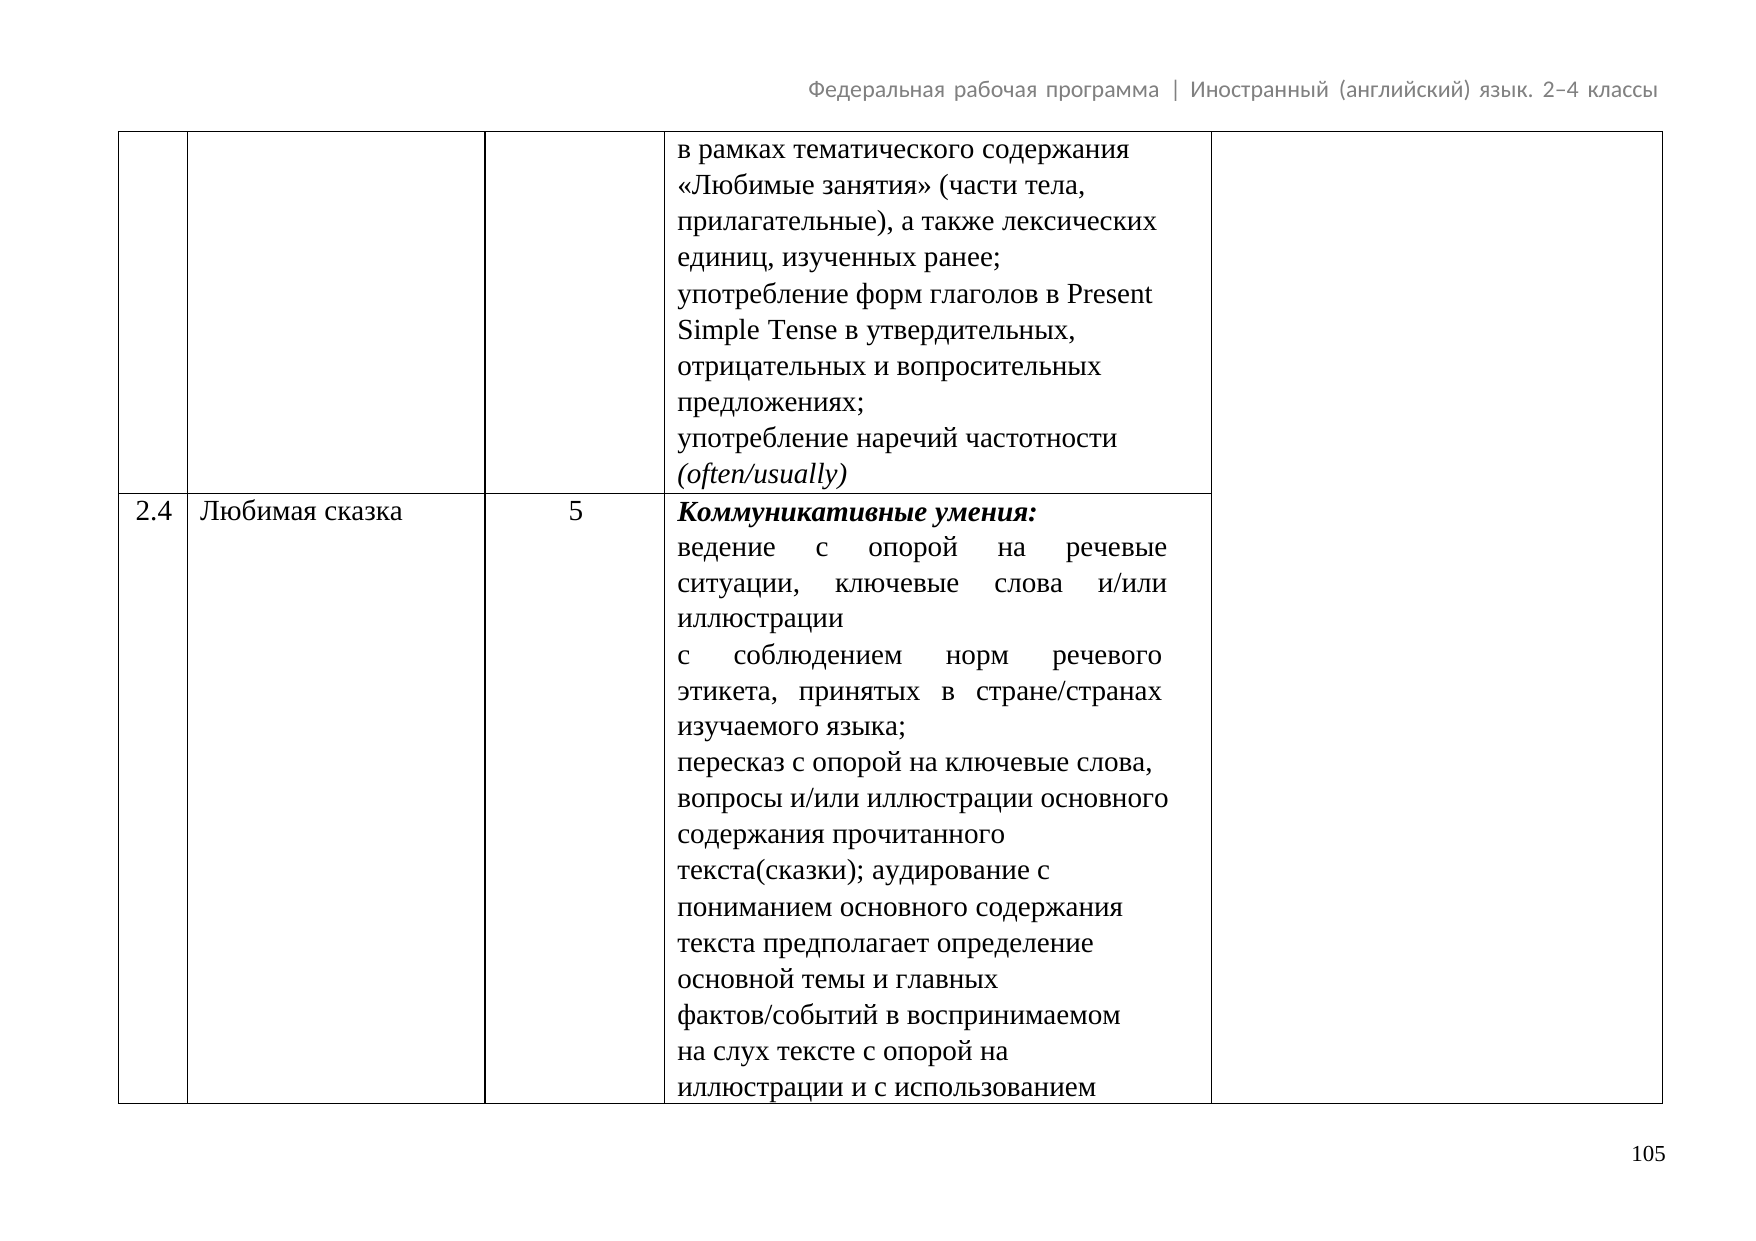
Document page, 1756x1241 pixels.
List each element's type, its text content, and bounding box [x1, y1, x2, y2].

table_header в рамках тематического содержания «Любимые занятия» (части тела, прилагательные), а также лексических единиц, изученных ранее; употребление форм глаголов в Present Simple Tense в утвердительных, отрицательных и вопросительных предложениях; употребление наречий частотности (often/usually) [665, 132, 1211, 493]
table_cell 2.4 [119, 494, 187, 1102]
table_header [188, 132, 484, 493]
table_header [1212, 132, 1662, 1102]
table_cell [665, 494, 1211, 1102]
table_cell 5 [486, 494, 664, 1102]
table_header [486, 132, 664, 493]
table_header [119, 132, 187, 493]
table_cell Любимая сказка [188, 494, 484, 1102]
